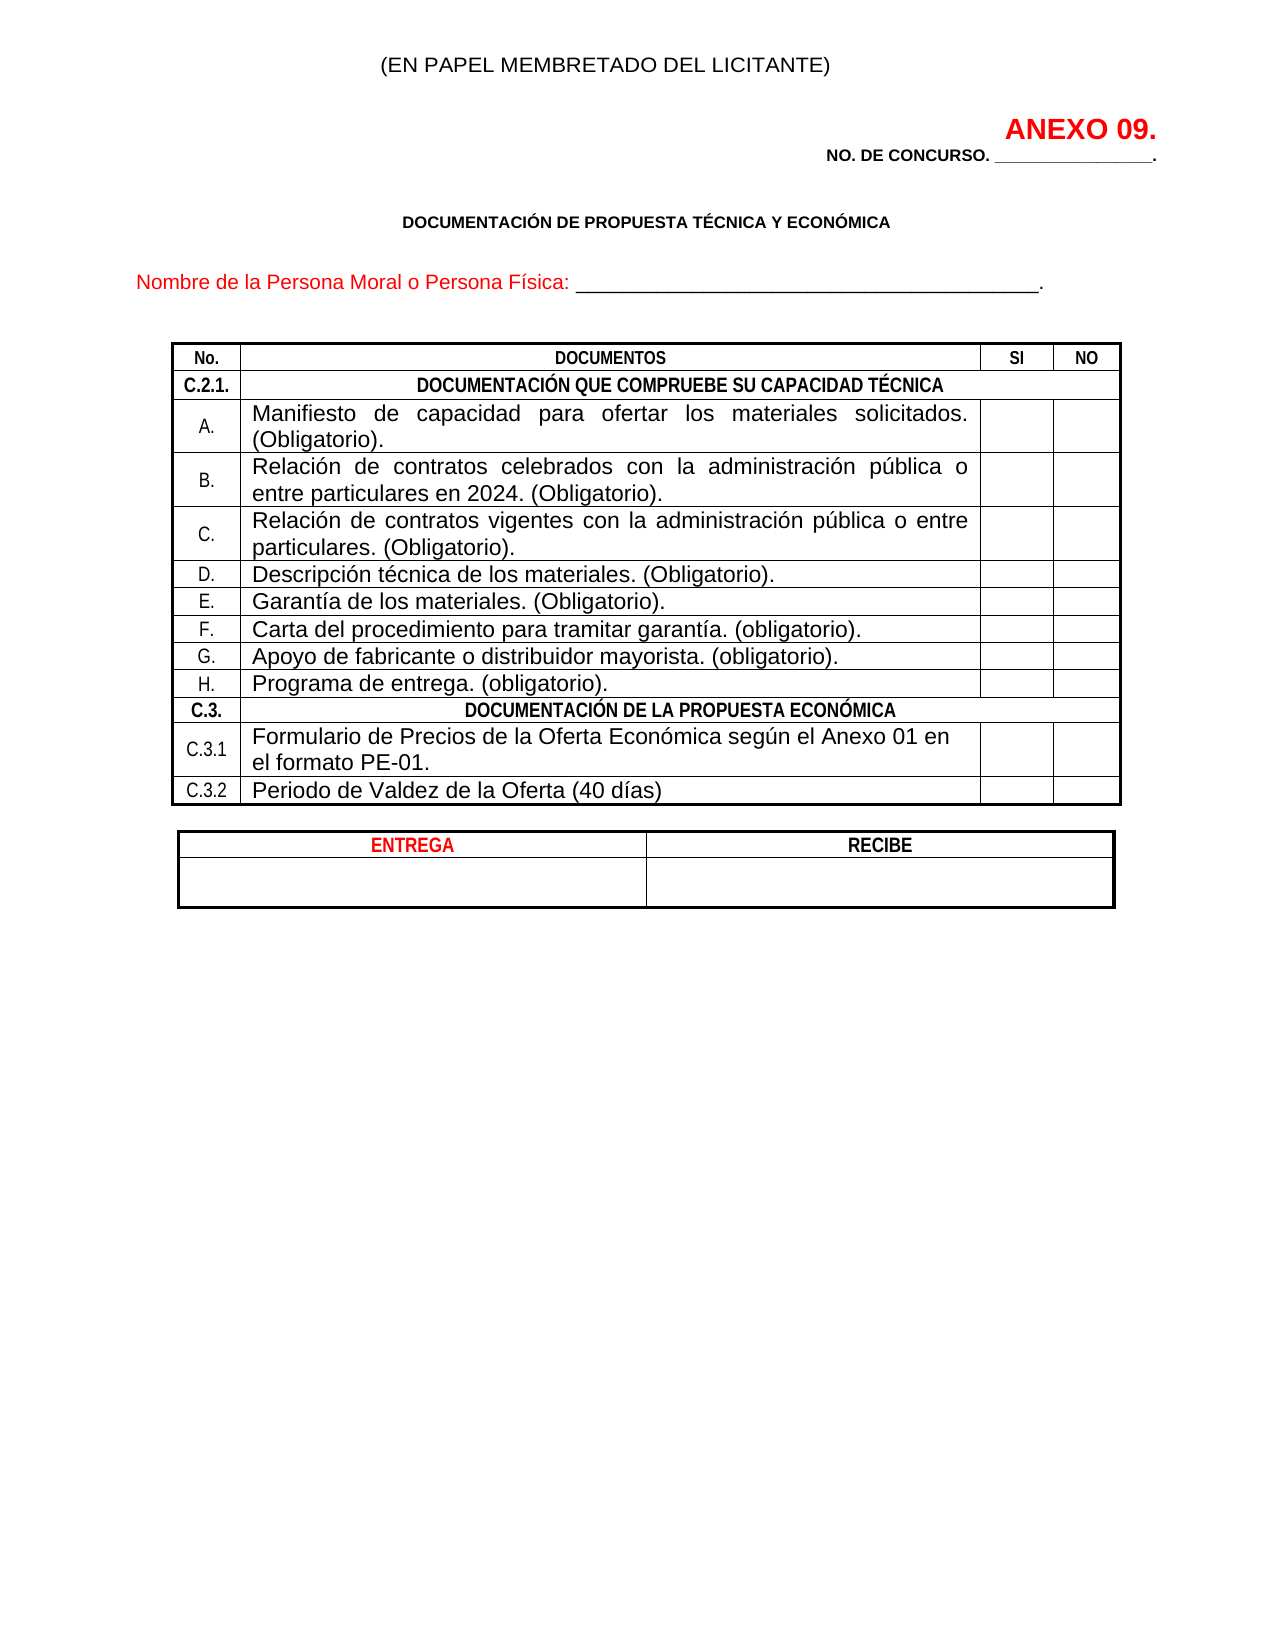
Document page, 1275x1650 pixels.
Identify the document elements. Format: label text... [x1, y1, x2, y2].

table_cell C.3.2 [174, 777, 240, 803]
table_cell C.3.1 [174, 723, 240, 776]
table_cell [647, 858, 1112, 906]
table_cell [1054, 643, 1119, 669]
table_cell [981, 507, 1053, 560]
table_cell [981, 561, 1053, 587]
table_cell Programa de entrega. (obligatorio). [241, 670, 980, 697]
table_cell [1054, 561, 1119, 587]
table_header SI [981, 345, 1053, 370]
table_cell Garantía de los materiales. (Obligatorio). [241, 588, 980, 614]
table_cell F. [174, 616, 240, 642]
table_cell [1054, 588, 1119, 614]
table_cell DOCUMENTACIÓN QUE COMPRUEBE SU CAPACIDAD TÉCNICA [241, 371, 1119, 398]
table_cell Manifiesto de capacidad para ofertar los materiales solicitados. (Obligatorio). [241, 400, 980, 452]
table_cell A. [174, 400, 240, 452]
table_header NO [1054, 345, 1119, 370]
table_cell Relación de contratos vigentes con la administración pública o entre particulares. (Obligatorio). [241, 507, 980, 560]
table_header RECIBE [647, 833, 1112, 857]
table_header No. [174, 345, 240, 370]
table_cell B. [174, 453, 240, 506]
table_cell C. [174, 507, 240, 560]
table_header DOCUMENTOS [241, 345, 980, 370]
text Nombre de la Persona Moral o Persona Física: ________________________________________. [136, 270, 1157, 294]
table_cell [981, 616, 1053, 642]
table_cell [1054, 507, 1119, 560]
table_cell G. [174, 643, 240, 669]
table_cell Periodo de Valdez de la Oferta (40 días) [241, 777, 980, 803]
text DOCUMENTACIÓN DE PROPUESTA TÉCNICA Y ECONÓMICA [136, 212, 1157, 232]
table_cell [981, 400, 1053, 452]
table_cell Formulario de Precios de la Oferta Económica según el Anexo 01 en el formato PE-01. [241, 723, 980, 776]
table_cell D. [174, 561, 240, 587]
table_cell Apoyo de fabricante o distribuidor mayorista. (obligatorio). [241, 643, 980, 669]
table_cell Carta del procedimiento para tramitar garantía. (obligatorio). [241, 616, 980, 642]
table_cell [981, 643, 1053, 669]
table_cell [1054, 453, 1119, 506]
table_cell [180, 858, 646, 906]
table_cell [981, 670, 1053, 697]
table_cell [1054, 670, 1119, 697]
table_cell [981, 453, 1053, 506]
table_cell E. [174, 588, 240, 614]
table_cell [981, 588, 1053, 614]
table_cell [1054, 400, 1119, 452]
table_cell [1054, 616, 1119, 642]
table_cell Descripción técnica de los materiales. (Obligatorio). [241, 561, 980, 587]
table_cell C.2.1. [174, 371, 240, 398]
table_cell [1054, 723, 1119, 776]
table_cell C.3. [174, 698, 240, 722]
table_cell [981, 723, 1053, 776]
table_cell [981, 777, 1053, 803]
table_cell H. [174, 670, 240, 697]
table_header ENTREGA [180, 833, 646, 857]
table_cell Relación de contratos celebrados con la administración pública o entre particulares en 2024. (Obligatorio). [241, 453, 980, 506]
table_cell DOCUMENTACIÓN DE LA PROPUESTA ECONÓMICA [241, 698, 1119, 722]
table_cell [1054, 777, 1119, 803]
